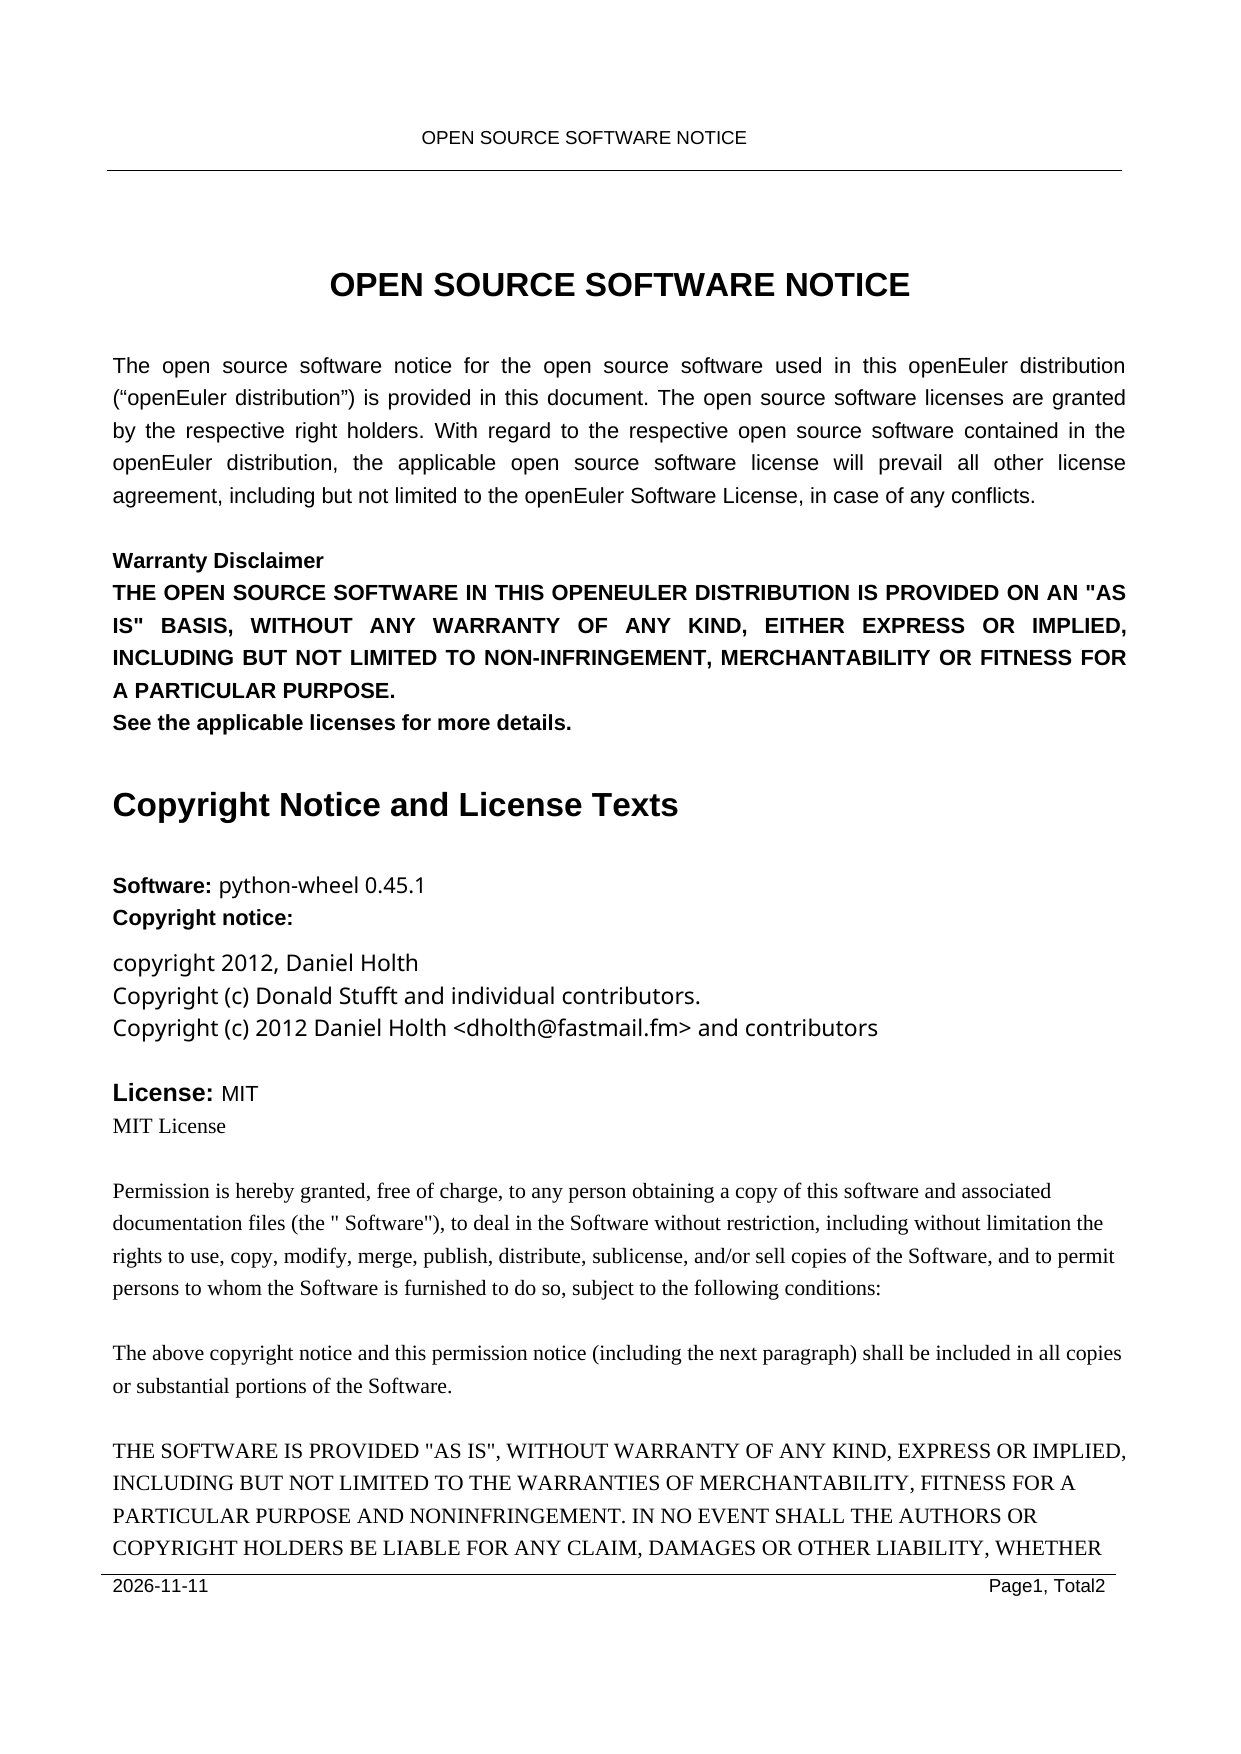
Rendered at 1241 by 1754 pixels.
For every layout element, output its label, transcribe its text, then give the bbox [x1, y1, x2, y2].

text Copyright Notice and License Texts [112, 771, 1128, 836]
text Copyright notice: [112, 901, 1128, 934]
text Warranty Disclaimer [112, 544, 1128, 576]
text License: MIT [112, 1077, 1128, 1109]
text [112, 1109, 1128, 1564]
text THE OPEN SOURCE SOFTWARE IN THIS OPENEULER DISTRIBUTION IS PROVIDED ON AN "AS IS" BASIS, WITHOUT ANY WARRANTY OF ANY KIND, EITHER EXPRESS OR IMPLIED, INCLUDING BUT NOT LIMITED TO NON-INFRINGEMENT, MERCHANTABILITY OR FITNESS FOR A PARTICULAR PURPOSE. See the applicable licenses for more details. [112, 576, 1128, 739]
title Software: python-wheel 0.45.1 [112, 869, 1128, 901]
text OPEN SOURCE SOFTWARE NOTICE [112, 251, 1128, 316]
text The open source software notice for the open source software used in this openEuler distribution (“openEuler distribution”) is provided in this document. The open source software licenses are granted by the respective right holders. With regard to the respective open source software contained in the openEuler distribution, the applicable open source software license will prevail all other license agreement, including but not limited to the openEuler Software License, in case of any conflicts. [112, 349, 1128, 511]
text copyright 2012, Daniel Holth Copyright (c) Donald Stufft and individual contributors. Copyright (c) 2012 Daniel Holth <dholth@fastmail.fm> and contributors [112, 947, 1128, 1077]
